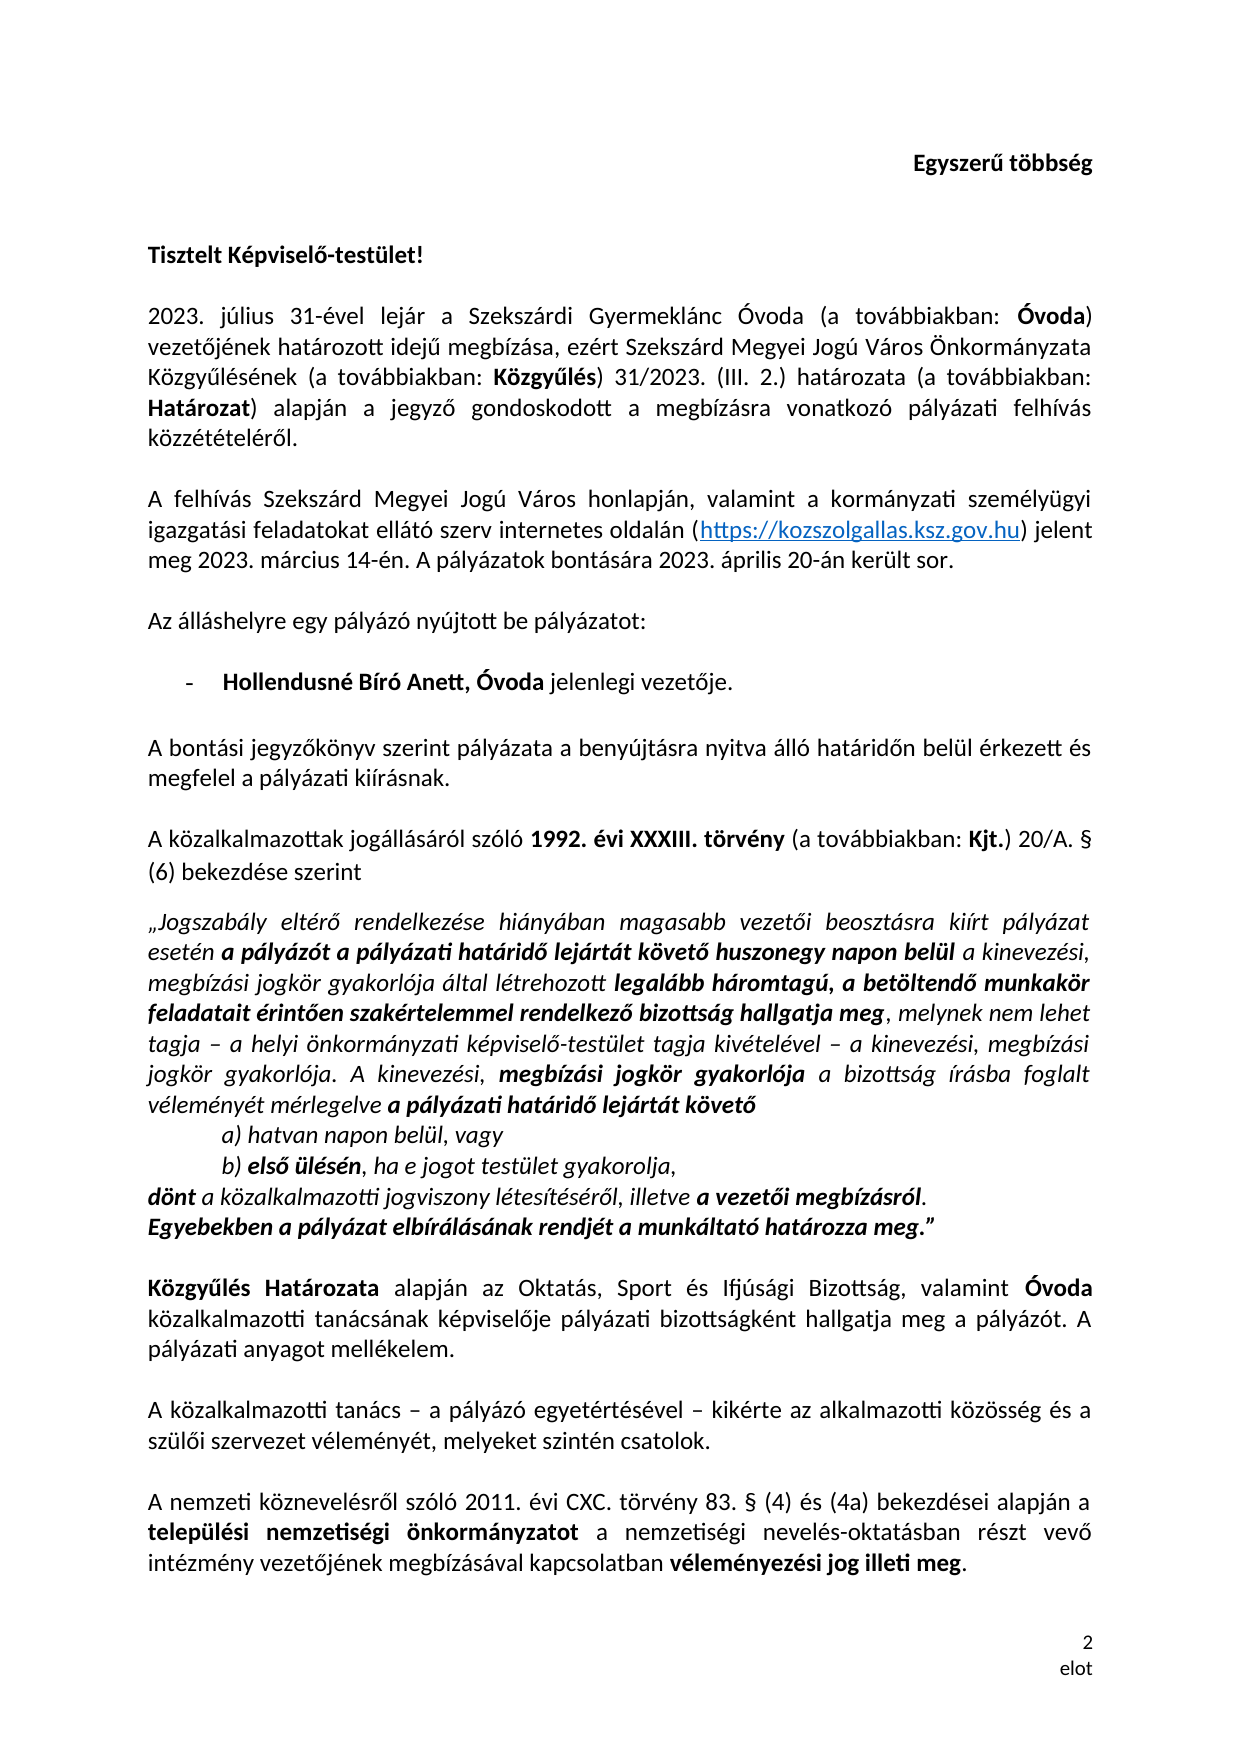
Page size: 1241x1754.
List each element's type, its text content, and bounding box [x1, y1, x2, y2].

list Hollendusné Bíró Anett, Óvoda jelenlegi vezetője. [185, 666, 1093, 697]
text Egyebekben a pályázat elbírálásának rendjét a munkáltató határozza meg.” [148, 1211, 1093, 1242]
text b) első ülésén, ha e jogot testület gyakorolja, [148, 1150, 1093, 1181]
text A közalkalmazotti tanács – a pályázó egyetértésével – kikérte az alkalmazotti közösség és a szülői szervezet véleményét, melyeket szintén csatolok. [148, 1394, 1093, 1455]
text A bontási jegyzőkönyv szerint pályázata a benyújtásra nyitva álló határidőn belül érkezett és megfelel a pályázati kiírásnak. [148, 732, 1093, 793]
text 2023. július 31-ével lejár a Szekszárdi Gyermeklánc Óvoda (a továbbiakban: Óvoda) vezetőjének határozott idejű megbízása, ezért Szekszárd Megyei Jogú Város Önkormányzata Közgyűlésének (a továbbiakban: Közgyűlés) 31/2023. (III. 2.) határozata (a továbbiakban: Határozat) alapján a jegyző gondoskodott a megbízásra vonatkozó pályázati felhívás közzétételéről. [148, 300, 1093, 453]
text Az álláshelyre egy pályázó nyújtott be pályázatot: [148, 605, 1093, 636]
text A nemzeti köznevelésről szóló 2011. évi CXC. törvény 83. § (4) és (4a) bekezdései alapján a települési nemzetiségi önkormányzatot a nemzetiségi nevelés-oktatásban részt vevő intézmény vezetőjének megbízásával kapcsolatban véleményezési jog illeti meg. [148, 1486, 1093, 1577]
text Közgyűlés Határozata alapján az Oktatás, Sport és Ifjúsági Bizottság, valamint Óvoda közalkalmazotti tanácsának képviselője pályázati bizottságként hallgatja meg a pályázót. A pályázati anyagot mellékelem. [148, 1272, 1093, 1364]
text A közalkalmazottak jogállásáról szóló 1992. évi XXXIII. törvény (a továbbiakban: Kjt.) 20/A. § (6) bekezdése szerint [148, 823, 1093, 887]
text Egyszerű többség [148, 148, 1093, 178]
text dönt a közalkalmazotti jogviszony létesítéséről, illetve a vezetői megbízásról. [148, 1181, 1093, 1211]
text Tisztelt Képviselő-testület! [148, 239, 1093, 270]
text a) hatvan napon belül, vagy [148, 1120, 1093, 1150]
text A felhívás Szekszárd Megyei Jogú Város honlapján, valamint a kormányzati személyügyi igazgatási feladatokat ellátó szerv internetes oldalán (https://kozszolgallas.ksz.gov.hu) jelent meg 2023. március 14-én. A pályázatok bontására 2023. április 20-án került sor. [148, 483, 1093, 575]
text „Jogszabály eltérő rendelkezése hiányában magasabb vezetői beosztásra kiírt pályázat esetén a pályázót a pályázati határidő lejártát követő huszonegy napon belül a kinevezési, megbízási jogkör gyakorlója által létrehozott legalább háromtagú, a betöltendő munkakör feladatait érintően szakértelemmel rendelkező bizottság hallgatja meg, melynek nem lehet tagja – a helyi önkormányzati képviselő-testület tagja kivételével – a kinevezési, megbízási jogkör gyakorlója. A kinevezési, megbízási jogkör gyakorlója a bizottság írásba foglalt véleményét mérlegelve a pályázati határidő lejártát követő [148, 906, 1093, 1120]
